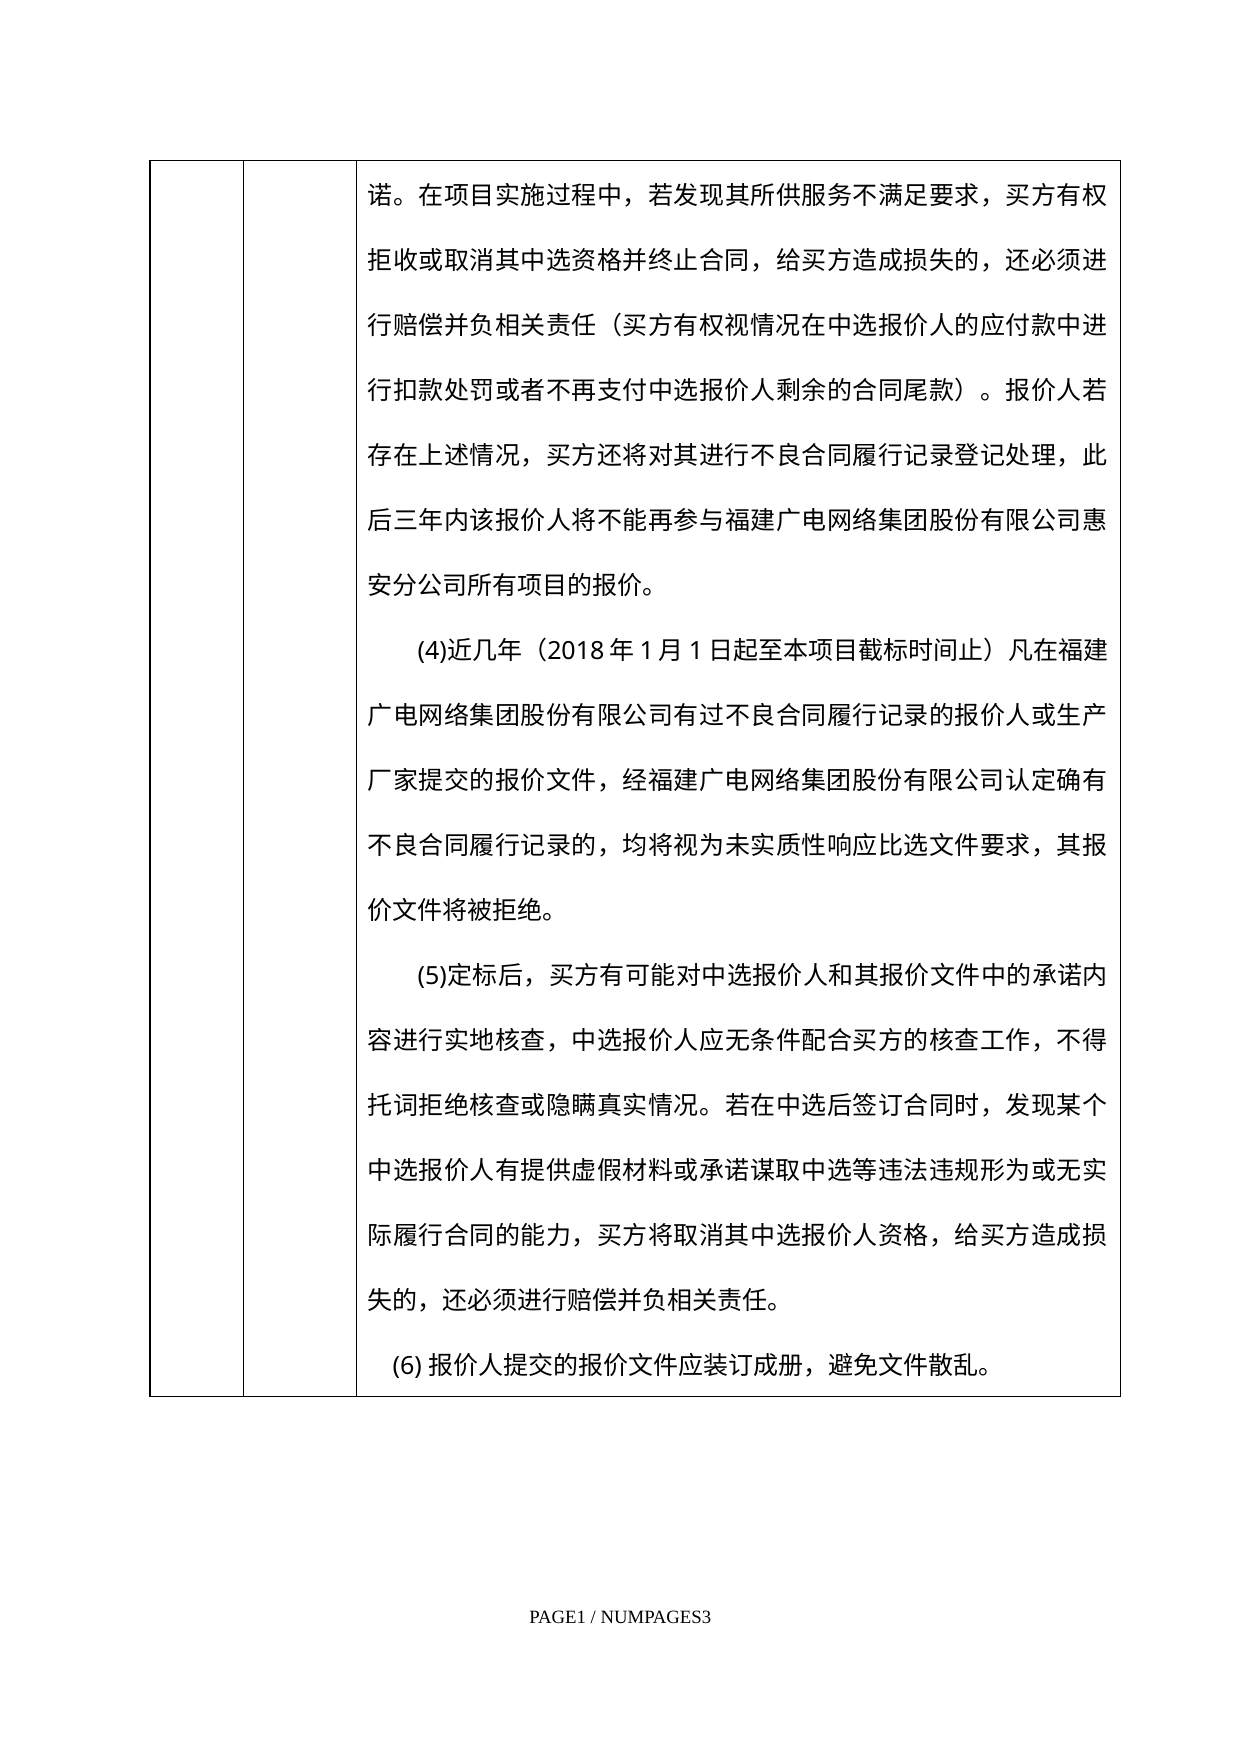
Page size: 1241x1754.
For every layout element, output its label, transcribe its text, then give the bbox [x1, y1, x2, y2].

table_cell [357, 161, 1120, 1396]
table_cell [244, 161, 356, 1396]
table_cell 7 [151, 161, 243, 1396]
